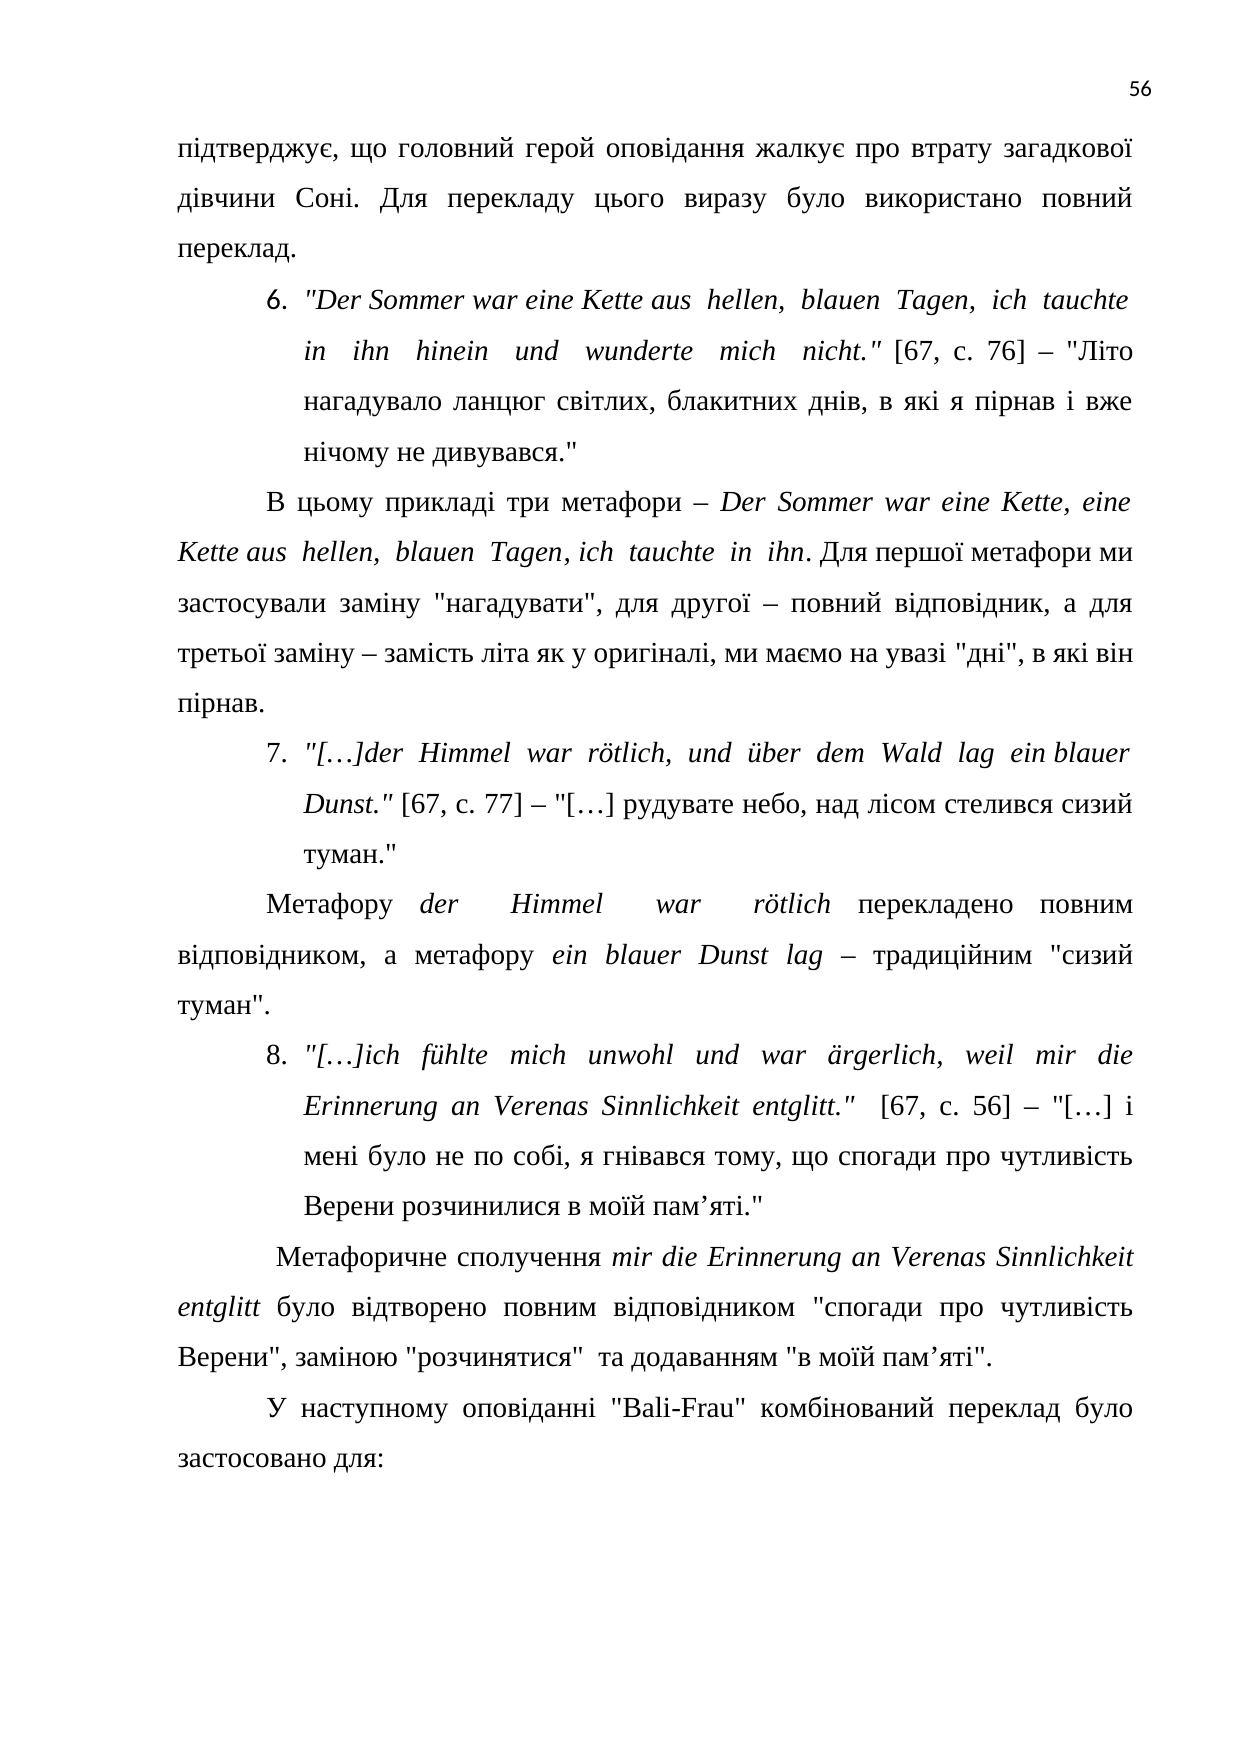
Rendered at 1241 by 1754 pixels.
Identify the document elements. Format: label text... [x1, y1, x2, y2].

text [177, 130, 1133, 264]
list "Der Sommer war eine Kette aus hellen, blauen Tagen, ich tauchte in ihn hinein und wunderte mich nicht." [67, с. 76] – "Літо нагадувало ланцюг світлих, блакитних днів, в які я пірнав і вже нічому не дивувався." [266, 281, 1133, 467]
text Метафоричне сполучення mir die Erinnerung an Verenas Sinnlichkeit entglitt було відтворено повним відповідником "спогади про чутливість Верени", заміною "розчинятися" та додаванням "в моїй пам’яті". [177, 1239, 1133, 1373]
list "[…]ich fühlte mich unwohl und war ärgerlich, weil mir die Erinnerung an Verenas Sinnlichkeit entglitt." [67, с. 56] – "[…] і мені було не по собі, я гнівався тому, що спогади про чутливість Верени розчинилися в моїй пам’яті." [266, 1037, 1133, 1222]
list "[…]der Himmel war rötlich, und über dem Wald lag ein blauer Dunst." [67, с. 77] – "[…] рудувате небо, над лісом стелився сизий туман." [266, 736, 1133, 870]
text Метафору der Himmel war rötlich перекладено повним відповідником, а метафору ein blauer Dunst lag – традиційним "сизий туман". [177, 887, 1133, 1021]
text У наступному оповіданні "Bali-Frau" комбінований переклад було застосовано для: [177, 1390, 1133, 1473]
text В цьому прикладі три метафори – Der Sommer war eine Kette, eine Kette aus hellen, blauen Tagen, ich tauchte in ihn. Для першої метафори ми застосували заміну "нагадувати", для другої – повний відповідник, а для третьої заміну – замість літа як у оригіналі, ми маємо на увазі "дні", в які він пірнав. [177, 484, 1133, 719]
